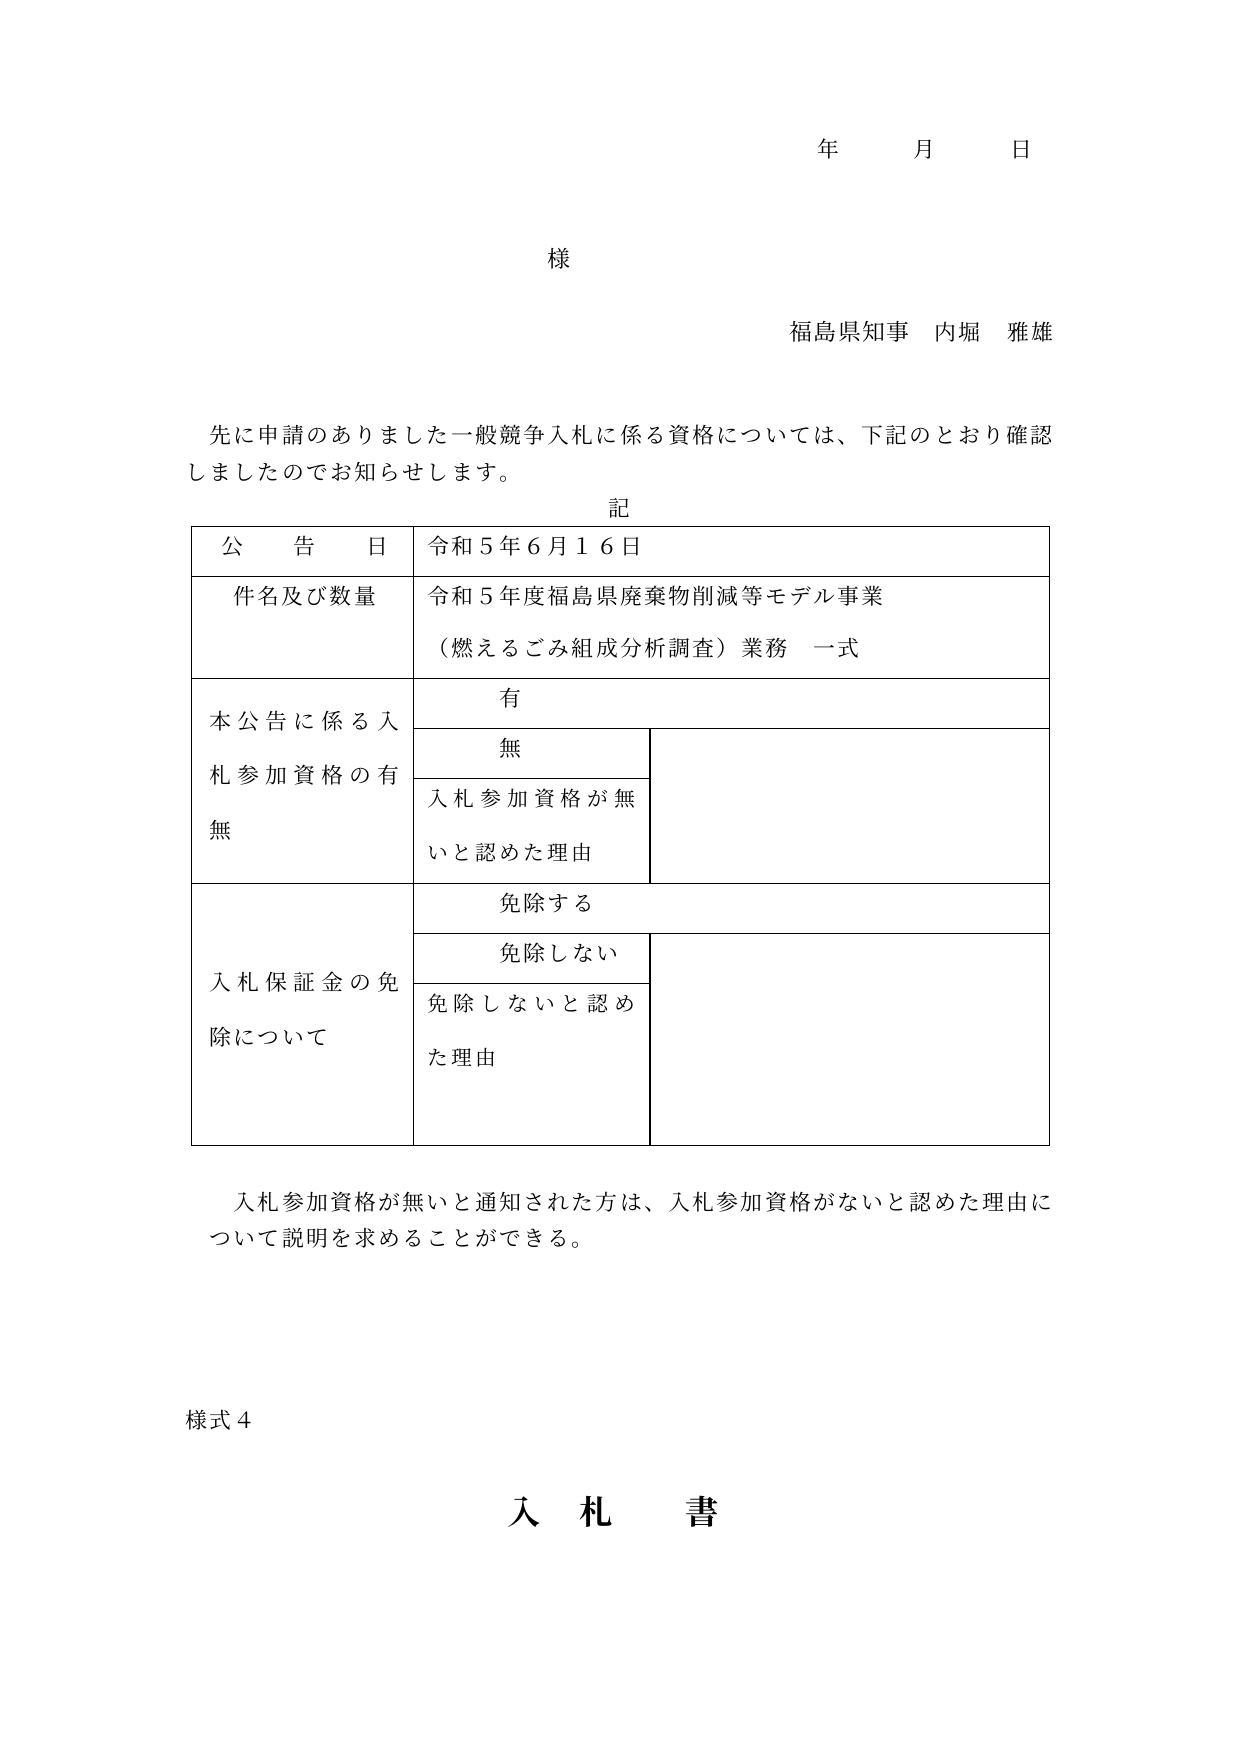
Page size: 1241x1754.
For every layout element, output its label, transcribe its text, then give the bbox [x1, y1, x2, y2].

text 様式４ [185, 1401, 1055, 1437]
table_header 公 告 日 [192, 527, 413, 576]
text 先に申請のありました一般競争入札に係る資格については、下記のとおり確認しましたのでお知らせします。 [185, 416, 1055, 489]
table_cell 免除しない [414, 934, 649, 983]
table_cell [651, 729, 1049, 883]
table_header 令和５年６月１６日 [414, 527, 1049, 576]
text 様 [185, 239, 1055, 275]
table_cell 本公告に係る入札参加資格の有無 [192, 679, 413, 883]
table_cell 免除しないと認めた理由 [414, 984, 649, 1145]
table_cell 免除する [414, 884, 1049, 933]
table_cell [651, 934, 1049, 1145]
subtitle 記 [185, 489, 1055, 526]
text 福島県知事 内堀 雅雄 [185, 312, 1055, 348]
text 入札参加資格が無いと通知された方は、入札参加資格がないと認めた理由について説明を求めることができる。 [206, 1182, 1055, 1255]
table_cell 入札保証金の免除について [192, 884, 413, 1145]
subtitle 入札書 [185, 1474, 1055, 1547]
text 年 月 日 [185, 129, 1034, 166]
table_cell 有 [414, 679, 1049, 728]
table_cell 無 [414, 729, 649, 778]
table_cell 入札参加資格が無いと認めた理由 [414, 779, 649, 883]
table_cell 令和５年度福島県廃棄物削減等モデル事業 （燃えるごみ組成分析調査）業務 一式 [414, 577, 1049, 678]
table_cell 件名及び数量 [192, 577, 413, 678]
